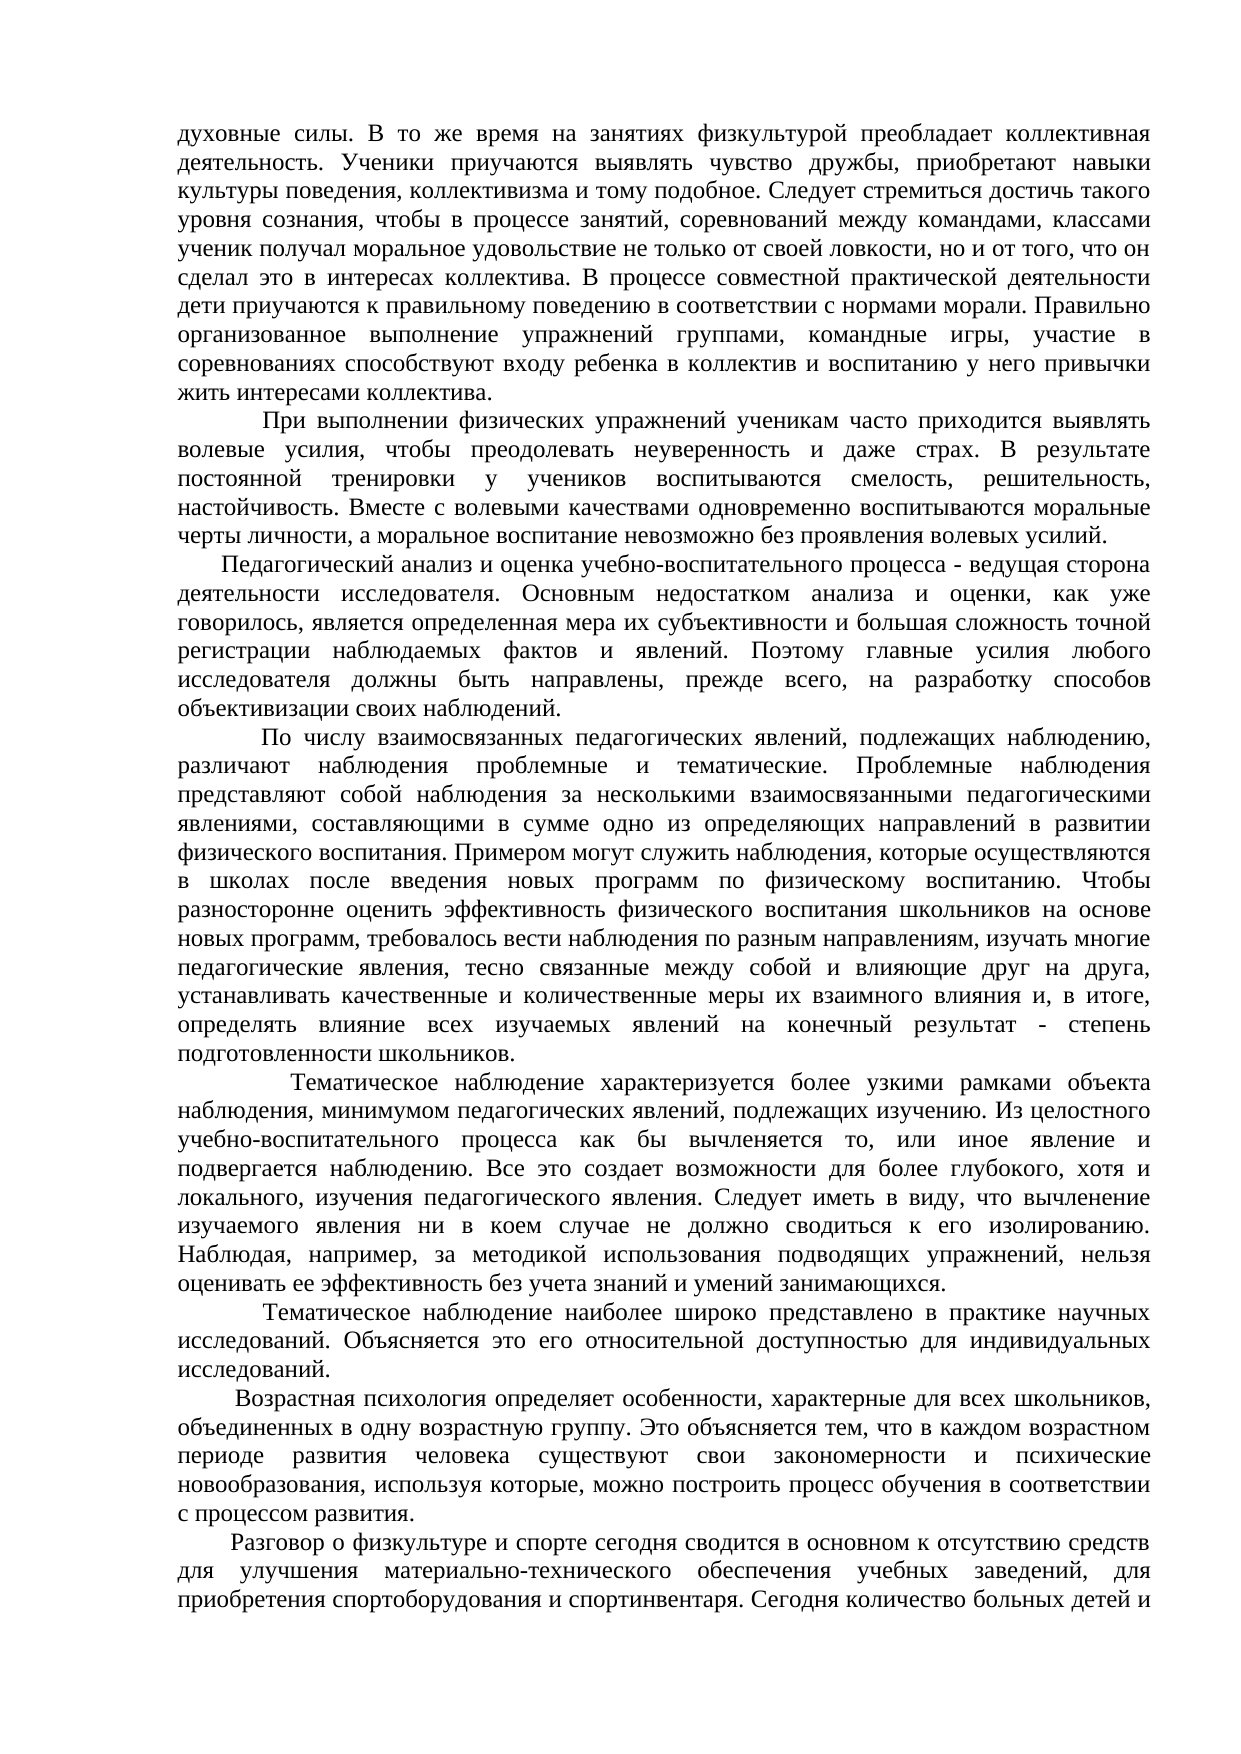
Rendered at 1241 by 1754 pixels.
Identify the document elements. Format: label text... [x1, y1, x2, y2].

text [177, 1527, 1152, 1613]
text Тематическое наблюдение характеризуется более узкими рамками объекта наблюдения, минимумом педагогических явлений, подлежащих изучению. Из целостного учебно-воспитательного процесса как бы вычленяется то, или иное явление и подвергается наблюдению. Все это создает возможности для более глубокого, хотя и локального, изучения педагогического явления. Следует иметь в виду, что вычленение изучаемого явления ни в коем случае не должно сводиться к его изолированию. Наблюдая, например, за методикой использования подводящих упражнений, нельзя оценивать ее эффективность без учета знаний и умений занимающихся. [177, 1067, 1152, 1297]
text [177, 118, 1152, 406]
text Педагогический анализ и оценка учебно-воспитательного процесса - ведущая сторона деятельности исследователя. Основным недостатком анализа и оценки, как уже говорилось, является определенная мера их субъективности и большая сложность точной регистрации наблюдаемых фактов и явлений. Поэтому главные усилия любого исследователя должны быть направлены, прежде всего, на разработку способов объективизации своих наблюдений. [177, 549, 1152, 722]
text Тематическое наблюдение наиболее широко представлено в практике научных исследований. Объясняется это его относительной доступностью для индивидуальных исследований. [177, 1297, 1152, 1383]
text По числу взаимосвязанных педагогических явлений, подлежащих наблюдению, различают наблюдения проблемные и тематические. Проблемные наблюдения представляют собой наблюдения за несколькими взаимосвязанными педагогическими явлениями, составляющими в сумме одно из определяющих направлений в развитии физического воспитания. Примером могут служить наблюдения, которые осуществляются в школах после введения новых программ по физическому воспитанию. Чтобы разносторонне оценить эффективность физического воспитания школьников на основе новых программ, требовалось вести наблюдения по разным направлениям, изучать многие педагогические явления, тесно связанные между собой и влияющие друг на друга, устанавливать качественные и количественные меры их взаимного влияния и, в итоге, определять влияние всех изучаемых явлений на конечный результат - степень подготовленности школьников. [177, 722, 1152, 1067]
text Возрастная психология определяет особенности, характерные для всех школьников, объединенных в одну возрастную группу. Это объясняется тем, что в каждом возрастном периоде развития человека существуют свои закономерности и психические новообразования, используя которые, можно построить процесс обучения в соответствии с процессом развития. [177, 1383, 1152, 1527]
text При выполнении физических упражнений ученикам часто приходится выявлять волевые усилия, чтобы преодолевать неуверенность и даже страх. В результате постоянной тренировки у учеников воспитываются смелость, решительность, настойчивость. Вместе с волевыми качествами одновременно воспитываются моральные черты личности, а моральное воспитание невозможно без проявления волевых усилий. [177, 406, 1152, 549]
